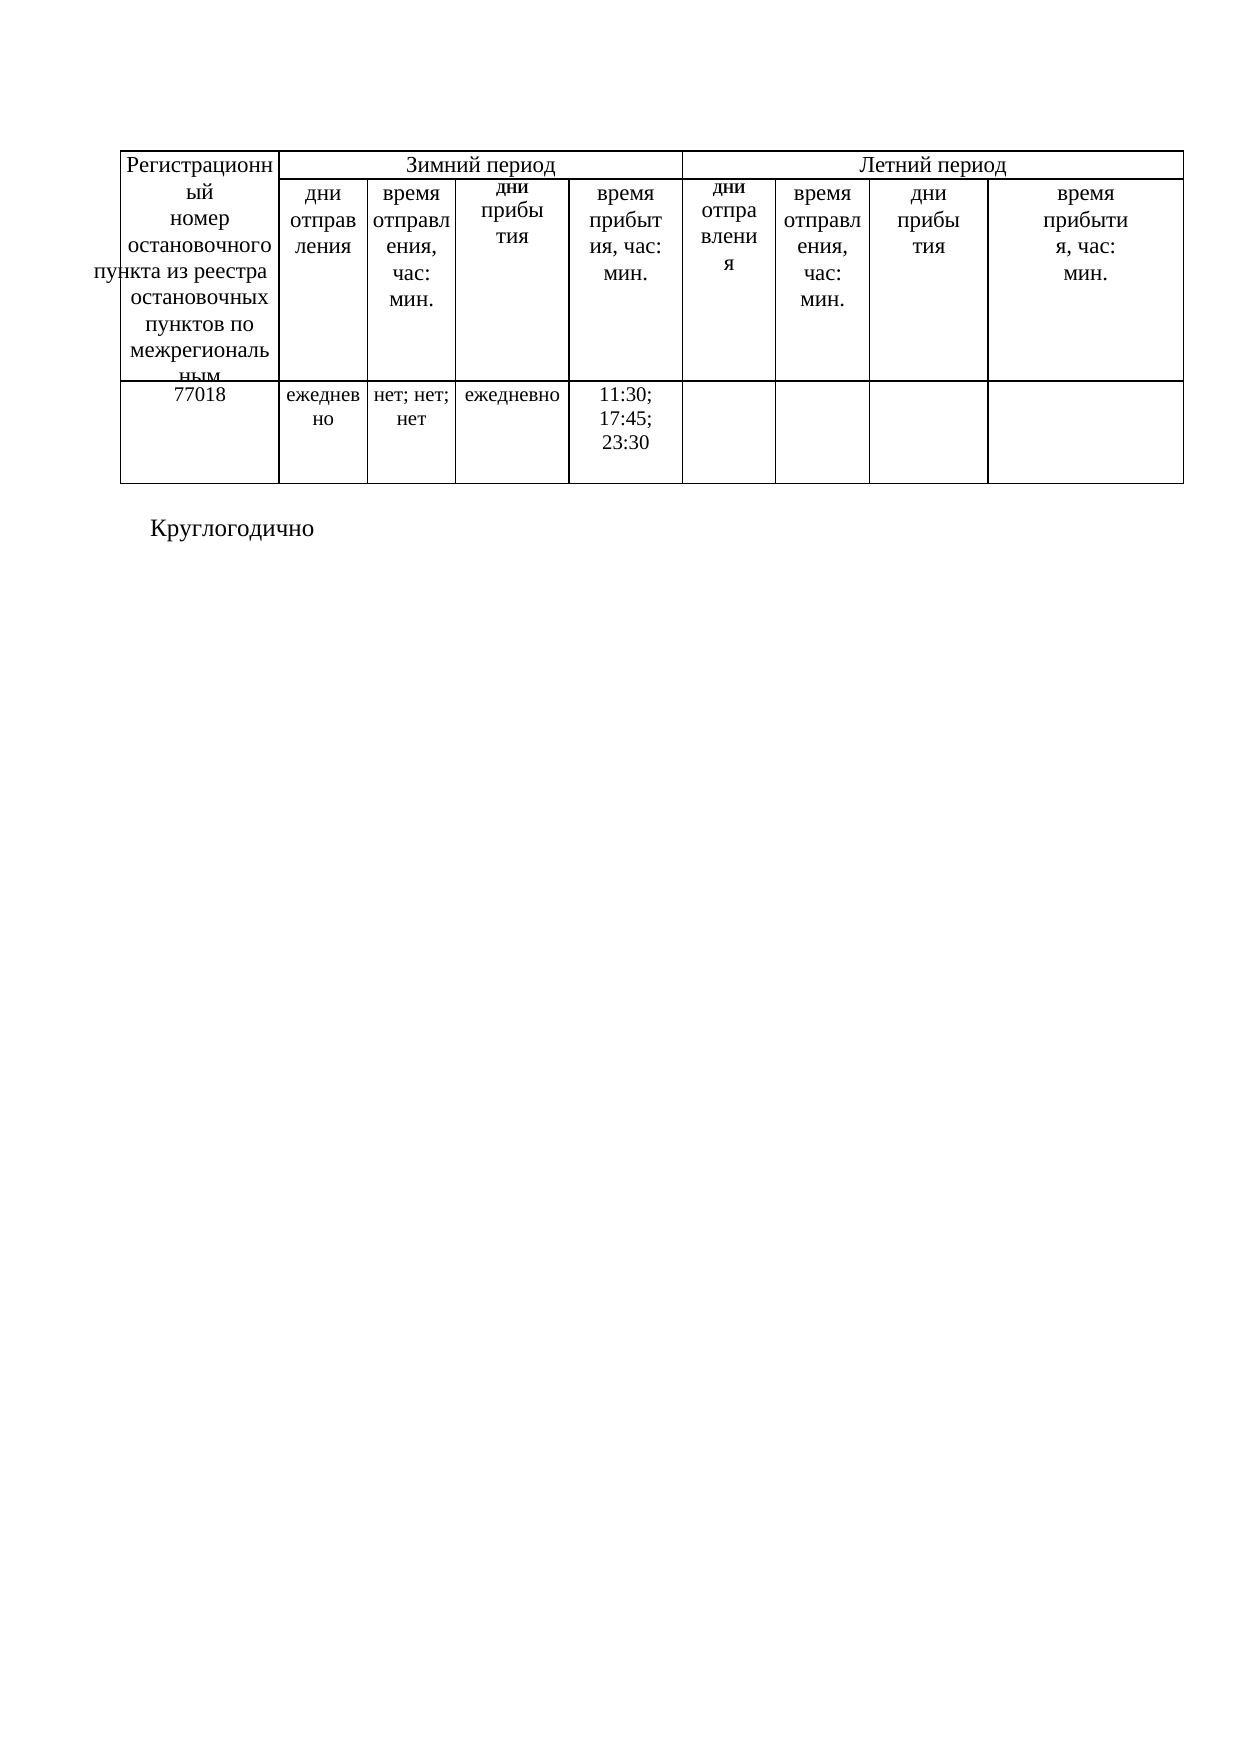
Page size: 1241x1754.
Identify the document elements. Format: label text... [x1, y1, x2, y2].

table_cell время отправл ения, час: мин. [776, 180, 869, 380]
table_cell ДНИ отпра влени я [683, 180, 775, 380]
table_cell ежедневно [280, 382, 367, 482]
table_header Регистрационный номер остановочного пункта из реестра остановочных пунктов по межрегиональным маршрутам регулярных перевозок [121, 152, 278, 380]
table_cell ДНИ прибы тия [456, 180, 568, 380]
table_cell нет; нет; нет [368, 382, 455, 482]
table_cell 11:30; 17:45; 23:30 [570, 382, 682, 482]
table_header Зимний период [280, 152, 682, 178]
table_cell [776, 382, 869, 482]
text Круглогодично [150, 513, 1090, 542]
table_cell дни прибы тия [870, 180, 987, 380]
table_cell [870, 382, 987, 482]
table_cell время прибыт ия, час: мин. [570, 180, 682, 380]
table_cell 77018 [121, 382, 278, 482]
table_header Летний период [683, 152, 1183, 178]
table_cell ежедневно [456, 382, 568, 482]
table_cell [989, 382, 1183, 482]
table_cell время отправл ения, час: мин. [368, 180, 455, 380]
table_cell время прибыти я, час: мин. [989, 180, 1183, 380]
table_cell [683, 382, 775, 482]
table_cell дни отправ ления [280, 180, 367, 380]
